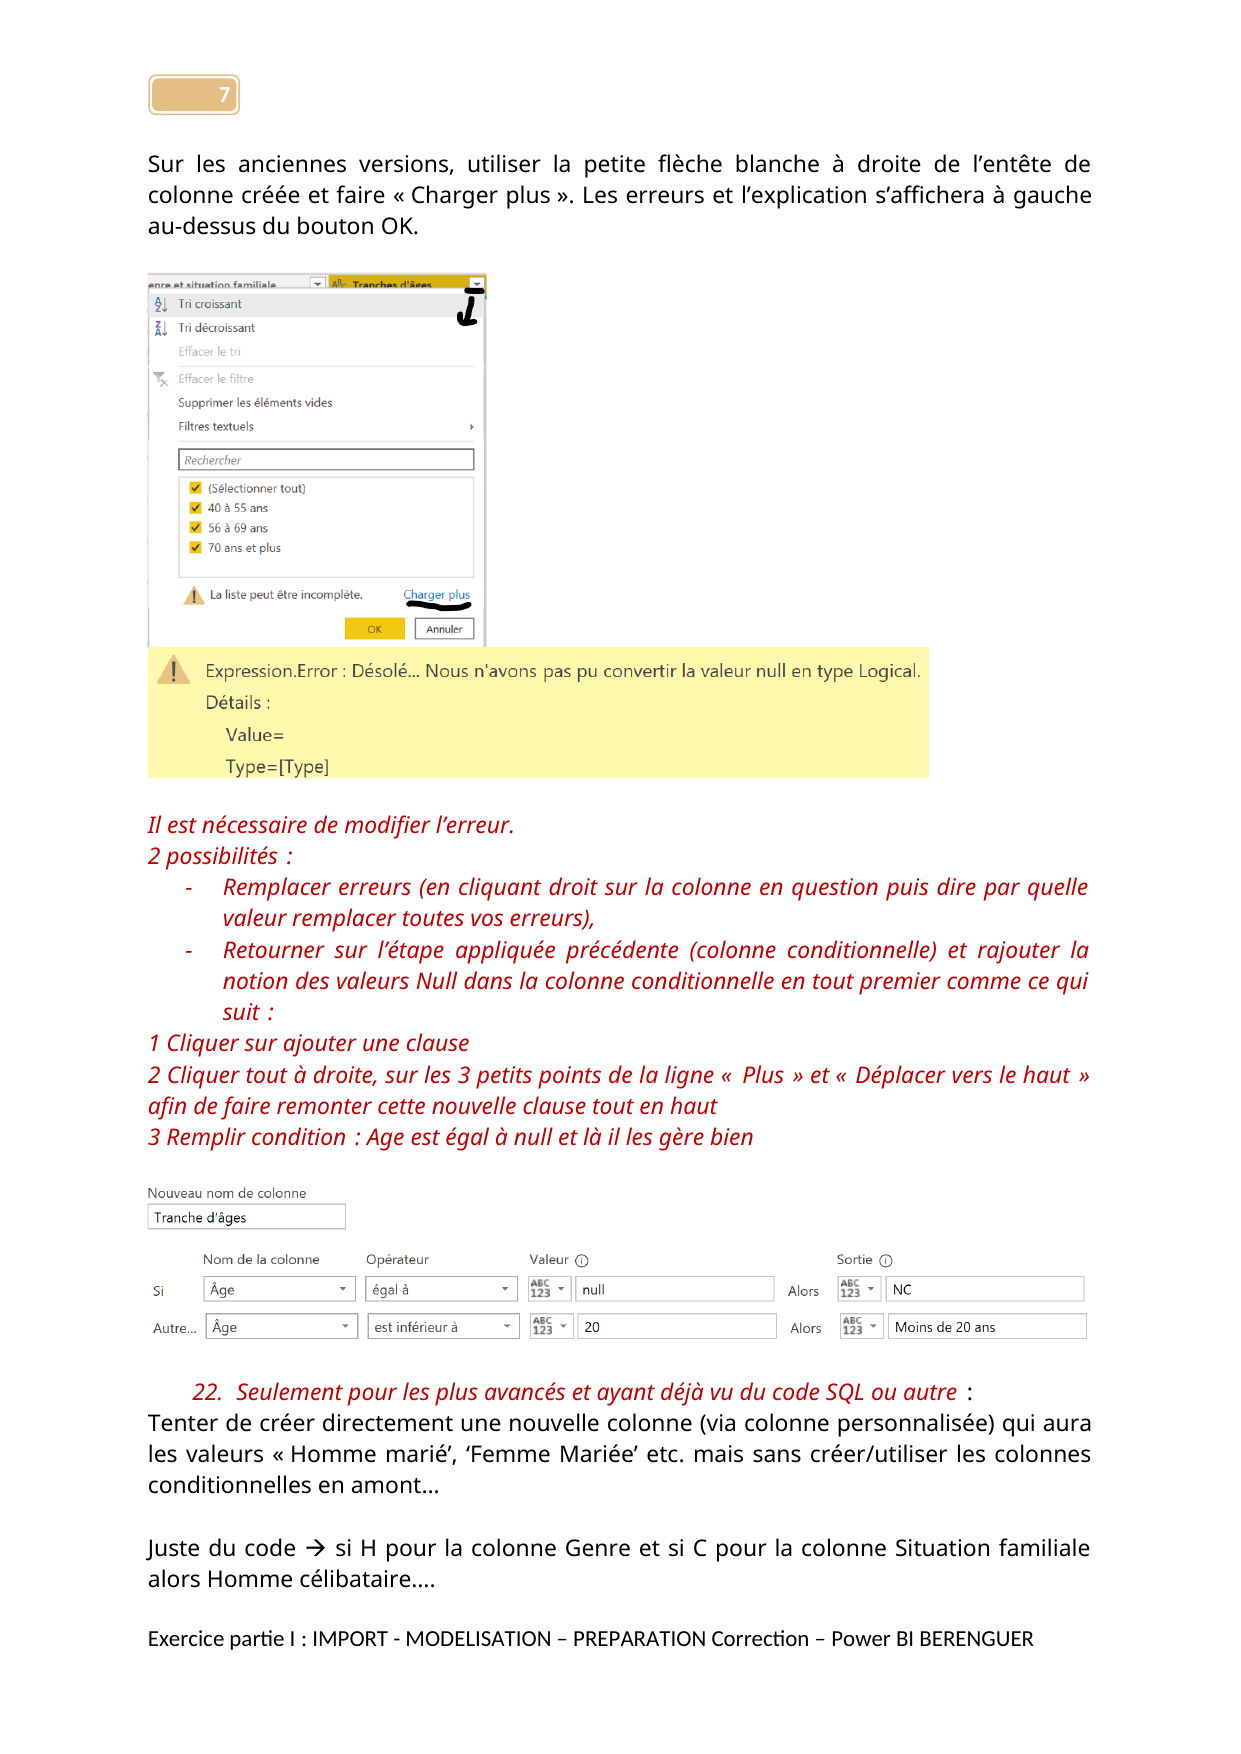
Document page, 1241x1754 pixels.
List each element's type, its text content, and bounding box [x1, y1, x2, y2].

text 2 possibilités : [148, 840, 1093, 871]
text Il est nécessaire de modifier l’erreur. [148, 809, 1093, 840]
text Juste du code si H pour la colonne Genre et si C pour la colonne Situation familiale alors Homme célibataire…. [148, 1532, 1093, 1594]
text Tenter de créer directement une nouvelle colonne (via colonne personnalisée) qui aura les valeurs « Homme marié’, ‘Femme Mariée’ etc. mais sans créer/utiliser les colonnes conditionnelles en amont… [148, 1407, 1093, 1501]
text Sur les anciennes versions, utiliser la petite flèche blanche à droite de l’entête de colonne créée et faire « Charger plus ». Les erreurs et l’explication s’affichera à gauche au-dessus du bouton OK. [148, 148, 1093, 241]
list Retourner sur l’étape appliquée précédente (colonne conditionnelle) et rajouter la notion des valeurs Null dans la colonne conditionnelle en tout premier comme ce qui suit : [185, 934, 1093, 1027]
picture [147, 1183, 1093, 1345]
list Seulement pour les plus avancés et ayant déjà vu du code SQL ou autre : [192, 1376, 1093, 1407]
text 3 Remplir condition : Age est égal à null et là il les gère bien [148, 1121, 1093, 1152]
picture [147, 272, 929, 778]
text 2 Cliquer tout à droite, sur les 3 petits points de la ligne « Plus » et « Déplacer vers le haut » afin de faire remonter cette nouvelle clause tout en haut [148, 1059, 1093, 1121]
list Remplacer erreurs (en cliquant droit sur la colonne en question puis dire par quelle valeur remplacer toutes vos erreurs), [185, 871, 1093, 934]
text 1 Cliquer sur ajouter une clause [148, 1027, 1093, 1059]
